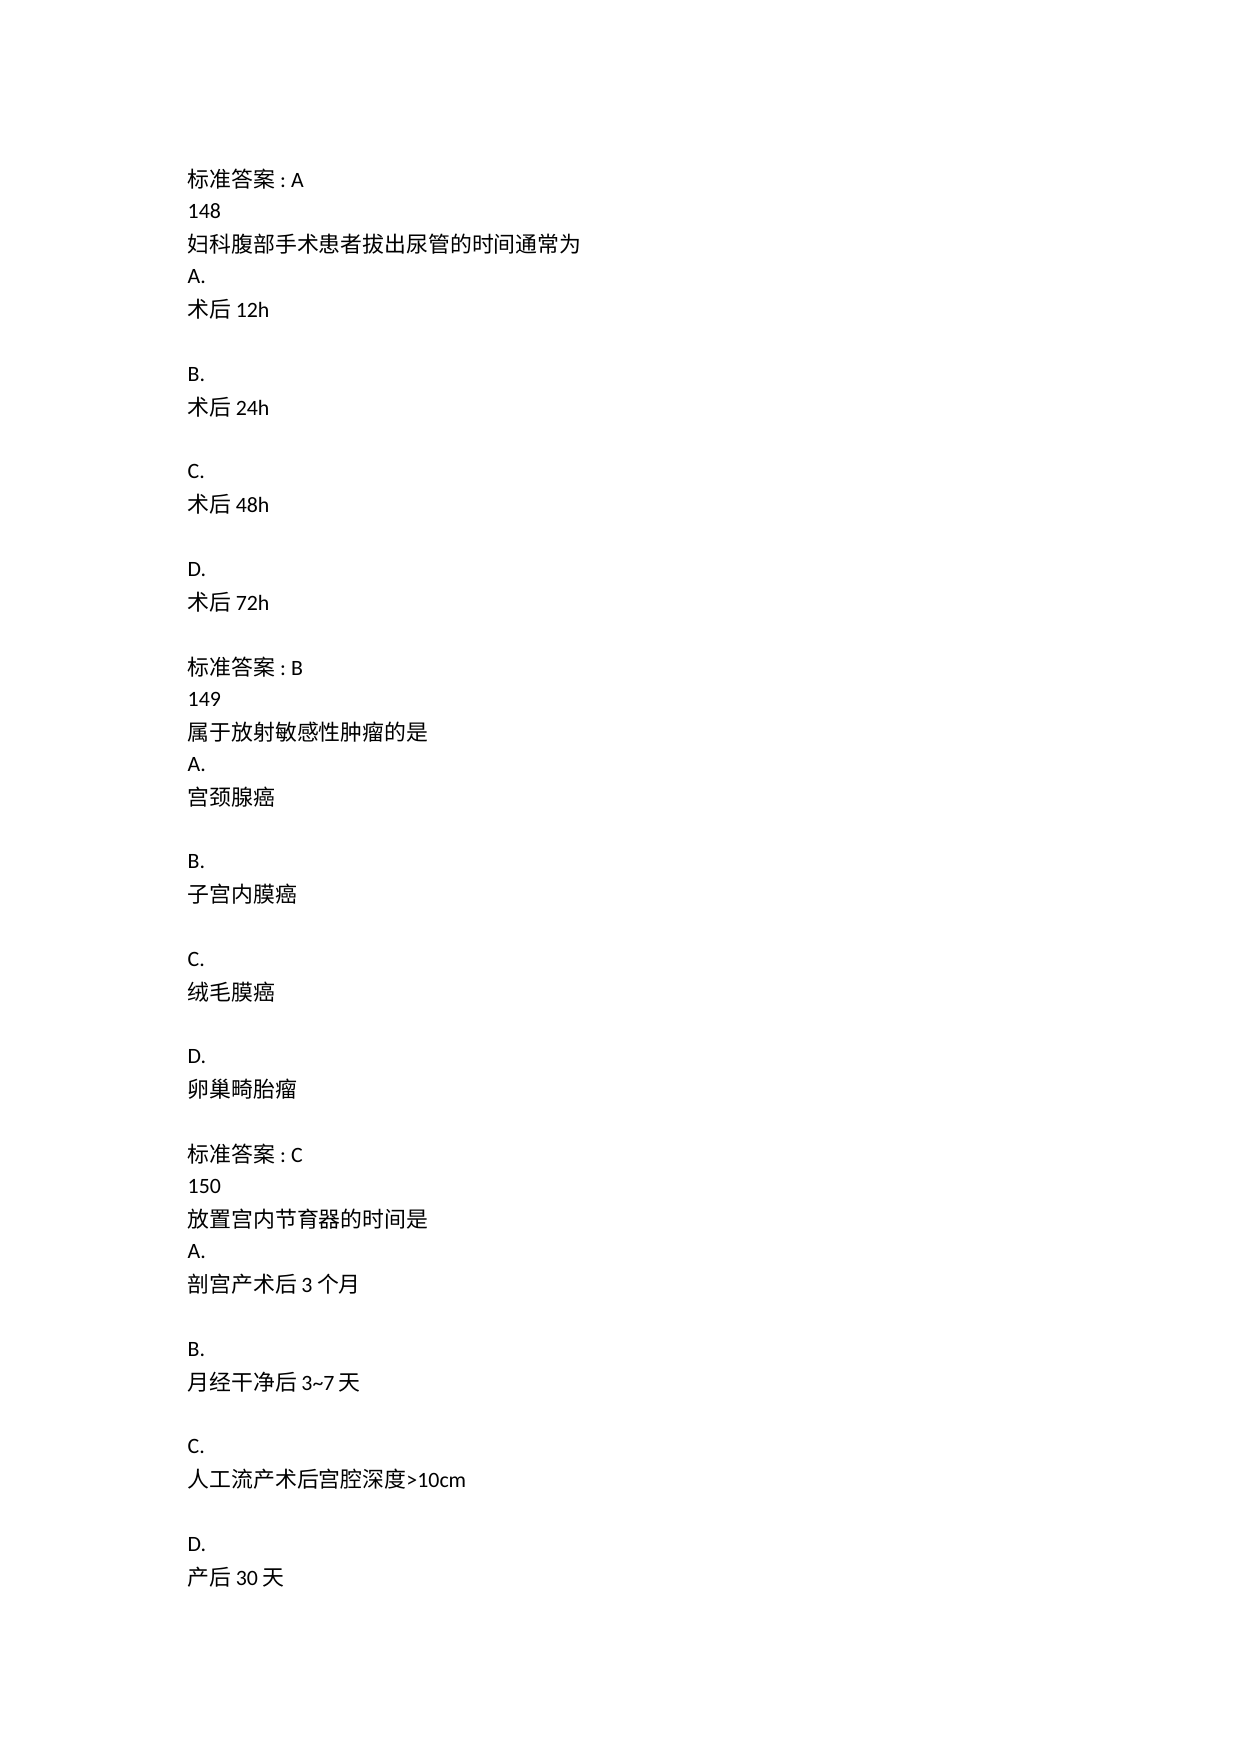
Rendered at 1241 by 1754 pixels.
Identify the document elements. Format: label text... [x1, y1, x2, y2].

text 妇科腹部手术患者拔出尿管的时间通常为 [187, 227, 1053, 259]
text 卵巢畸胎瘤 [187, 1072, 1053, 1104]
text 月经干净后3~7天 [187, 1364, 1053, 1397]
text 标准答案 : B [187, 649, 1053, 682]
text 产后30天 [187, 1559, 1053, 1592]
text 绒毛膜癌 [187, 974, 1053, 1007]
text 标准答案 : C [187, 1137, 1053, 1169]
text 标准答案 : A [187, 162, 1053, 194]
text 150 [187, 1169, 1053, 1202]
text 术后72h [187, 584, 1053, 617]
text C. [187, 942, 1053, 974]
text 宫颈腺癌 [187, 779, 1053, 812]
text B. [187, 357, 1053, 389]
text C. [187, 1429, 1053, 1462]
text D. [187, 1039, 1053, 1072]
text 148 [187, 194, 1053, 227]
text 人工流产术后宫腔深度>10cm [187, 1462, 1053, 1494]
text 术后12h [187, 292, 1053, 324]
text B. [187, 844, 1053, 877]
text C. [187, 454, 1053, 487]
text 子宫内膜癌 [187, 877, 1053, 909]
text 术后24h [187, 389, 1053, 422]
text A. [187, 747, 1053, 779]
text 术后48h [187, 487, 1053, 519]
text A. [187, 259, 1053, 292]
text 剖宫产术后3个月 [187, 1267, 1053, 1299]
text D. [187, 1527, 1053, 1559]
text 属于放射敏感性肿瘤的是 [187, 714, 1053, 747]
text D. [187, 552, 1053, 584]
text B. [187, 1332, 1053, 1364]
text A. [187, 1234, 1053, 1267]
text 149 [187, 682, 1053, 714]
text 放置宫内节育器的时间是 [187, 1202, 1053, 1234]
